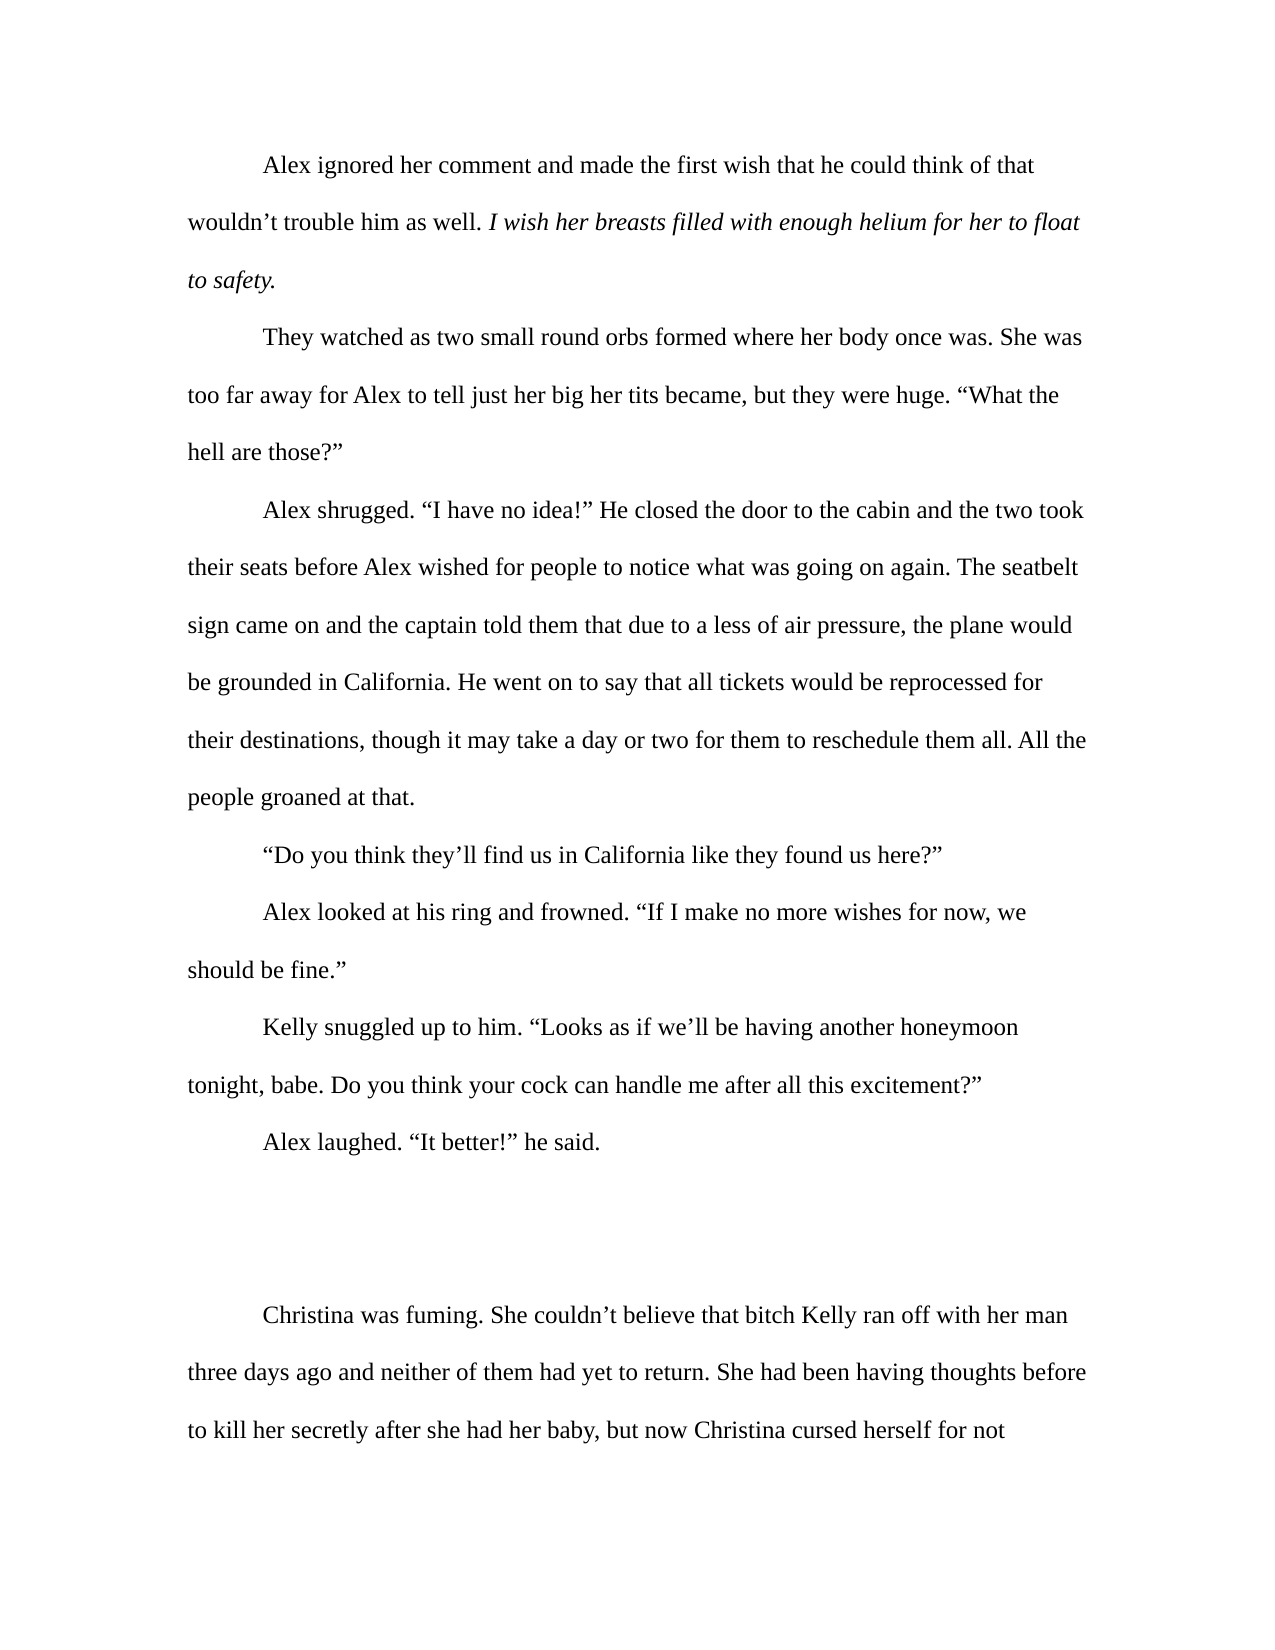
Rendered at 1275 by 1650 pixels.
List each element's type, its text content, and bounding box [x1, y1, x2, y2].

text They watched as two small round orbs formed where her body once was. She was too far away for Alex to tell just her big her tits became, but they were huge. “What the hell are those?” [187, 322, 1087, 466]
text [187, 1300, 1087, 1444]
text Alex laughed. “It better!” he said. [187, 1127, 1087, 1156]
text Alex looked at his ring and frowned. “If I make no more wishes for now, we should be fine.” [187, 897, 1087, 984]
text Alex ignored her comment and made the first wish that he could think of that wouldn’t trouble him as well. I wish her breasts filled with enough helium for her to float to safety. [187, 150, 1087, 294]
text Alex shrugged. “I have no idea!” He closed the door to the cabin and the two took their seats before Alex wished for people to notice what was going on again. The seatbelt sign came on and the captain told them that due to a less of air pressure, the plane would be grounded in California. He went on to say that all tickets would be reprocessed for their destinations, though it may take a day or two for them to reschedule them all. All the people groaned at that. [187, 495, 1087, 811]
text “Do you think they’ll find us in California like they found us here?” [187, 840, 1087, 869]
text Kelly snuggled up to him. “Looks as if we’ll be having another honeymoon tonight, babe. Do you think your cock can handle me after all this excitement?” [187, 1012, 1087, 1099]
